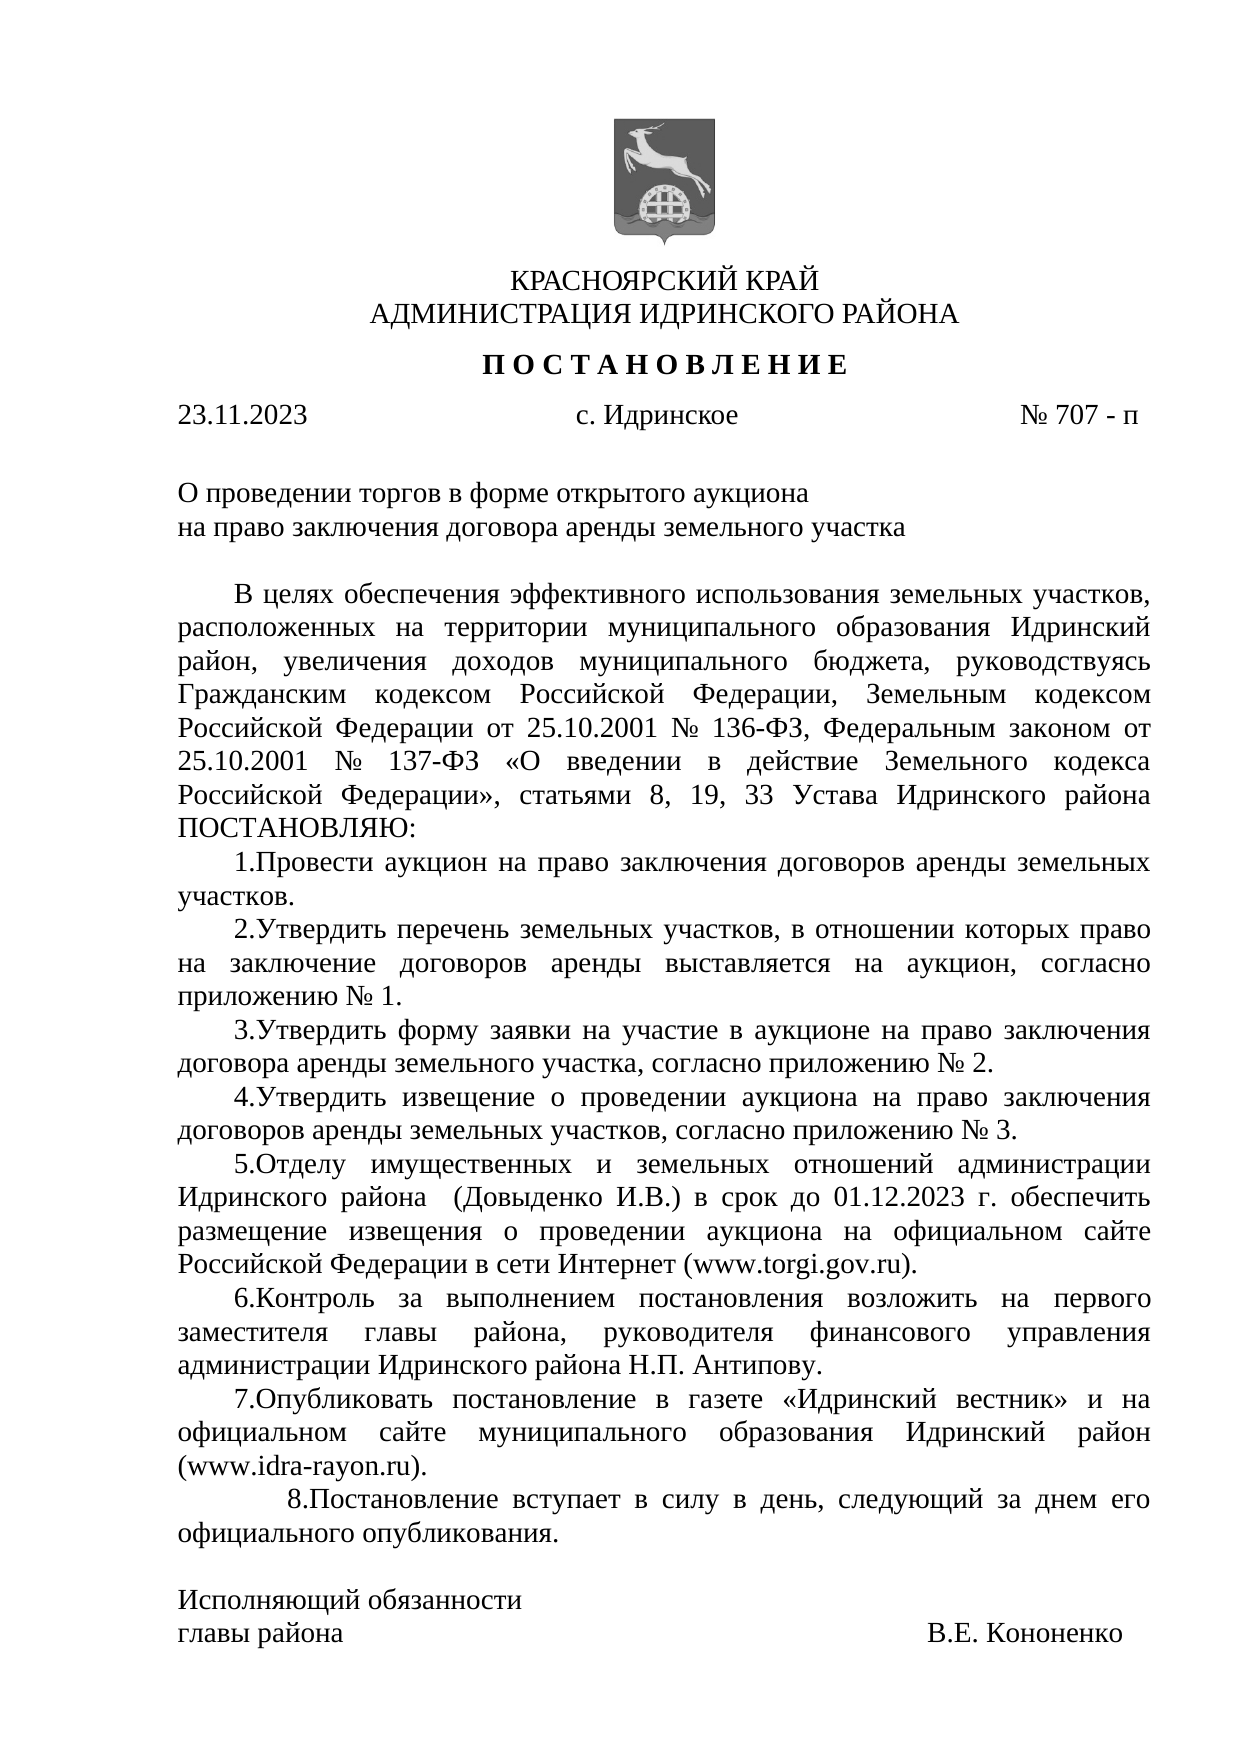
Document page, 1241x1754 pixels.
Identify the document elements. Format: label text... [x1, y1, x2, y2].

text 3.Утвердить форму заявки на участие в аукционе на право заключения договора аренды земельного участка, согласно приложению № 2. [177, 1012, 1152, 1079]
table_header КРАСНОЯРСКИЙ КРАЙ [177, 118, 1152, 297]
text 7.Опубликовать постановление в газете «Идринский вестник» и на официальном сайте муниципального образования Идринский район (www.idra-rayon.ru). [177, 1381, 1152, 1481]
table_cell П О С Т А Н О В Л Е Н И Е [177, 347, 1152, 397]
table_cell № 707 - п [890, 397, 1152, 447]
text 8.Постановление вступает в силу в день, следующий за днем его официального опубликования. [177, 1481, 1152, 1548]
text 4.Утвердить извещение о проведении аукциона на право заключения договоров аренды земельных участков, согласно приложению № 3. [177, 1079, 1152, 1146]
table_cell с. Идринское [528, 397, 890, 447]
table_cell АДМИНИСТРАЦИЯ ИДРИНСКОГО РАЙОНА [177, 297, 1152, 347]
text 1.Провести аукцион на право заключения договоров аренды земельных участков. [177, 844, 1152, 911]
table_cell 23.11.2023 [177, 397, 528, 447]
text 2.Утвердить перечень земельных участков, в отношении которых право на заключение договоров аренды выставляется на аукцион, согласно приложению № 1. [177, 911, 1152, 1012]
text главы района В.Е. Кононенко [177, 1616, 1152, 1649]
text 5.Отделу имущественных и земельных отношений администрации Идринского района (Довыденко И.В.) в срок до 01.12.2023 г. обеспечить размещение извещения о проведении аукциона на официальном сайте Российской Федерации в сети Интернет (www.torgi.gov.ru). [177, 1146, 1152, 1280]
text В целях обеспечения эффективного использования земельных участков, расположенных на территории муниципального образования Идринский район, увеличения доходов муниципального бюджета, руководствуясь Гражданским кодексом Российской Федерации, Земельным кодексом Российской Федерации от 25.10.2001 № 136-ФЗ, Федеральным законом от 25.10.2001 № 137-ФЗ «О введении в действие Земельного кодекса Российской Федерации», статьями 8, 19, 33 Устава Идринского района ПОСТАНОВЛЯЮ: [177, 576, 1152, 844]
text Исполняющий обязанности [177, 1582, 1152, 1616]
title на право заключения договора аренды земельного участка [177, 509, 1152, 542]
text 6.Контроль за выполнением постановления возложить на первого заместителя главы района, руководителя финансового управления администрации Идринского района Н.П. Антипову. [177, 1280, 1152, 1381]
title О проведении торгов в форме открытого аукциона [177, 475, 1152, 509]
